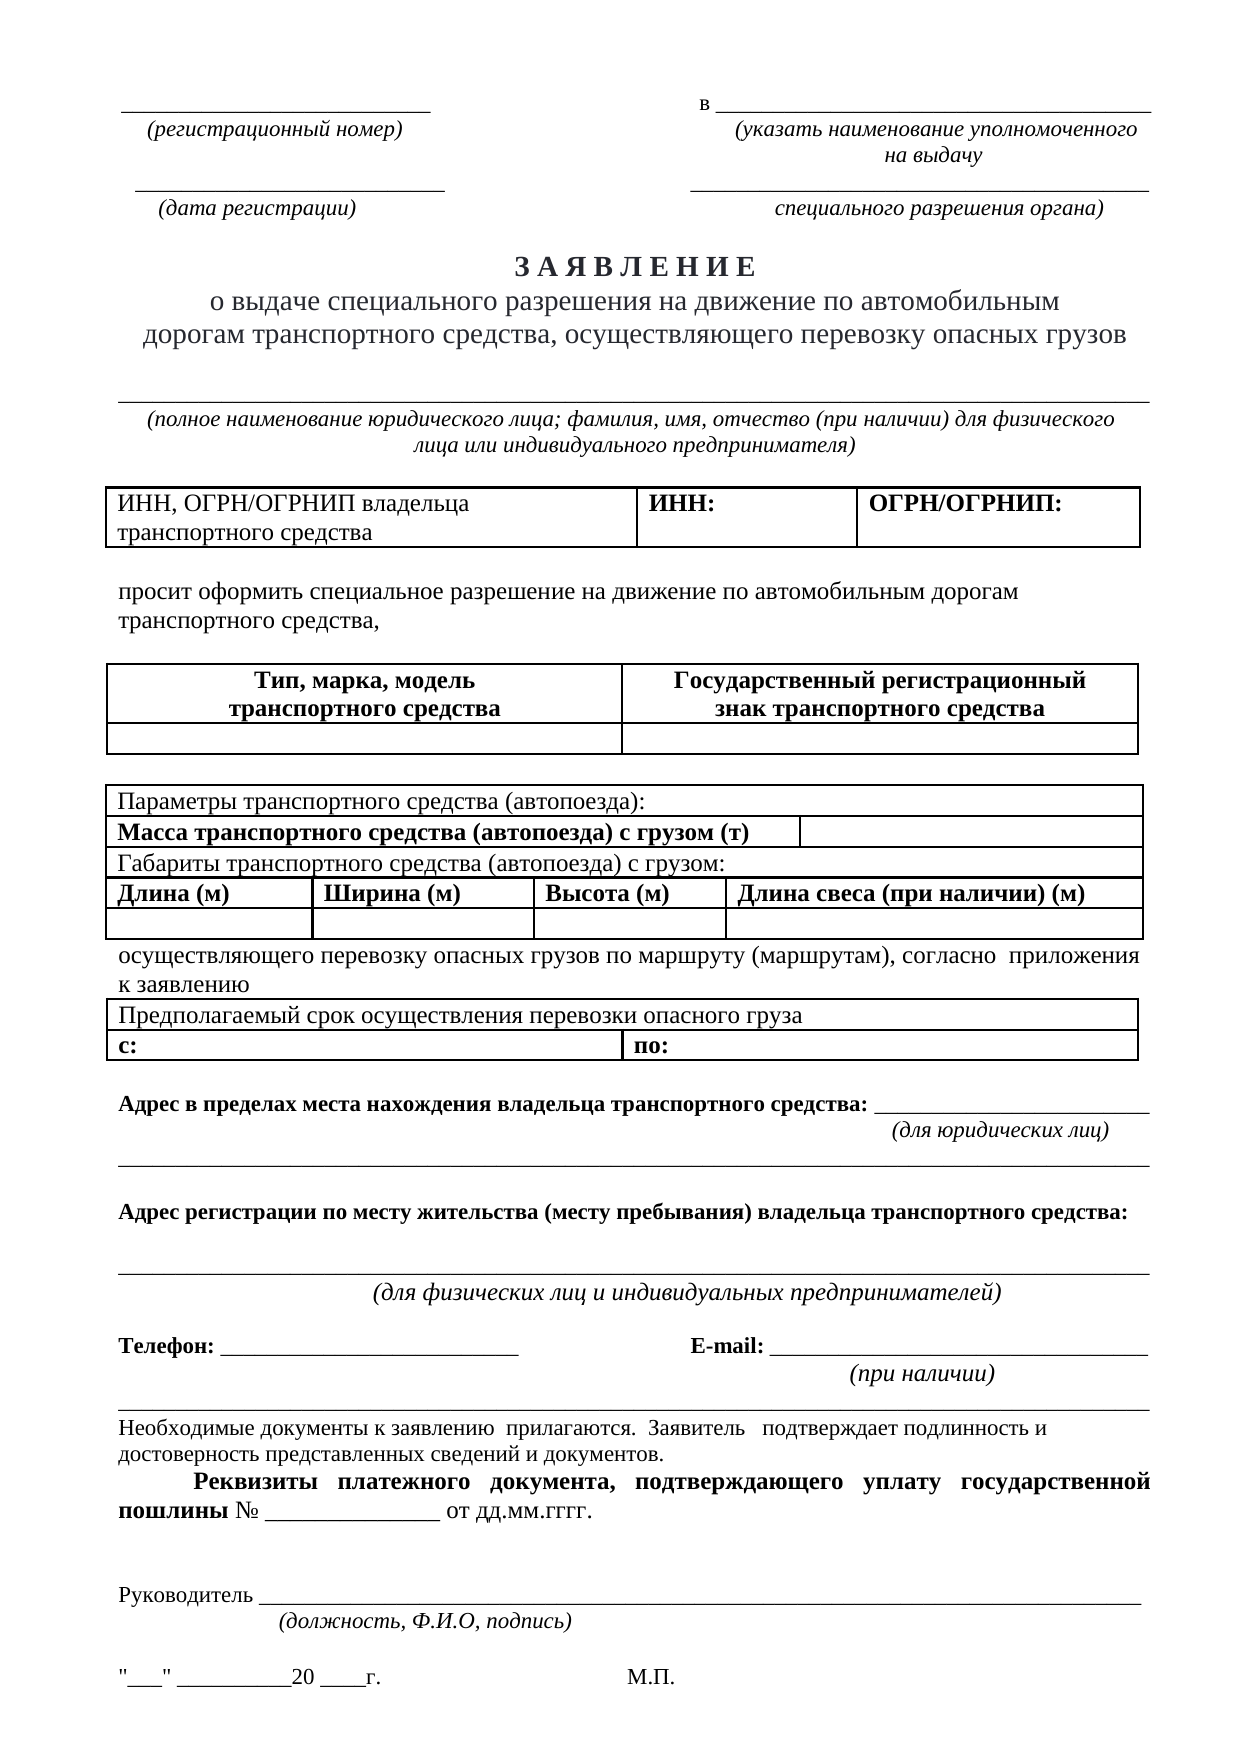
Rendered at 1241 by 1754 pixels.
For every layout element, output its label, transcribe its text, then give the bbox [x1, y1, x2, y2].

table_cell [623, 724, 1137, 753]
text __________________________________________________________________________________________ [118, 1387, 1152, 1413]
table_cell Масса транспортного средства (автопоезда) с грузом (т) [107, 817, 799, 846]
text Руководитель _____________________________________________________________________________ [118, 1581, 1152, 1608]
table_cell Высота (м) [535, 879, 725, 907]
text __________________________________________________________________________________________ [118, 1143, 1152, 1169]
table_cell с: [108, 1031, 621, 1059]
text (регистрационный номер) (указать наименование уполномоченного [118, 115, 1152, 141]
text осуществляющего перевозку опасных грузов по маршруту (маршрутам), согласно приложения к заявлению [118, 940, 1152, 998]
table_header ИНН, ОГРН/ОГРНИП владельца транспортного средства [107, 489, 636, 546]
table_cell [107, 909, 311, 938]
text на выдачу [118, 141, 1152, 168]
text (при наличии) [118, 1358, 1152, 1387]
table_header ИНН: [638, 489, 856, 546]
table_header Предполагаемый срок осуществления перевозки опасного груза [108, 1000, 1137, 1028]
text Адрес в пределах места нахождения владельца транспортного средства: ________________________ [118, 1090, 1152, 1116]
text (для юридических лиц) [118, 1116, 1152, 1143]
table_header Тип, марка, модель транспортного средства [108, 665, 621, 722]
text просит оформить специальное разрешение на движение по автомобильным дорогам транспортного средства, [118, 576, 1152, 634]
text Адрес регистрации по месту жительства (месту пребывания) владельца транспортного средства: [118, 1198, 1152, 1224]
text (полное наименование юридического лица; фамилия, имя, отчество (при наличии) для физического [118, 405, 1152, 431]
table_cell [535, 909, 725, 938]
table_cell по: [624, 1031, 1137, 1059]
text (дата регистрации) специального разрешения органа) [118, 194, 1152, 220]
text лица или индивидуального предпринимателя) [118, 431, 1152, 458]
text ___________________________ в ______________________________________ [118, 89, 1152, 115]
text (должность, Ф.И.О, подпись) [118, 1608, 1152, 1634]
text (для физических лиц и индивидуальных предпринимателей) [223, 1277, 1152, 1306]
table_cell [801, 817, 1142, 846]
table_cell Длина (м) [107, 879, 311, 907]
table_header Государственный регистрационный знак транспортного средства [623, 665, 1137, 722]
text дорогам транспортного средства, осуществляющего перевозку опасных грузов [118, 316, 1152, 350]
table_cell Ширина (м) [314, 879, 533, 907]
table_cell Длина свеса (при наличии) (м) [727, 879, 1142, 907]
table_cell [108, 724, 621, 753]
text Реквизиты платежного документа, подтверждающего уплату государственной пошлины № ______________ от дд.мм.гггг. [118, 1466, 1152, 1524]
table_cell [727, 909, 1142, 938]
table_cell [314, 909, 533, 938]
table_header ОГРН/ОГРНИП: [858, 489, 1139, 546]
text о выдаче специального разрешения на движение по автомобильным [118, 283, 1152, 316]
table_header Параметры транспортного средства (автопоезда): [107, 786, 1142, 815]
text __________________________________________________________________________________________ [118, 1251, 1152, 1277]
text З А Я В Л Е Н И Е [118, 249, 1152, 283]
text ___________________________ ________________________________________ [118, 168, 1152, 194]
text "___" __________20 ____г. М.П. [118, 1663, 1152, 1689]
text __________________________________________________________________________________________ [118, 378, 1152, 405]
text Необходимые документы к заявлению прилагаются. Заявитель подтверждает подлинность и достоверность представленных сведений и документов. [118, 1413, 1152, 1466]
table_cell Габариты транспортного средства (автопоезда) с грузом: [107, 848, 1142, 876]
text Телефон: __________________________ E-mail: _________________________________ [118, 1332, 1152, 1358]
